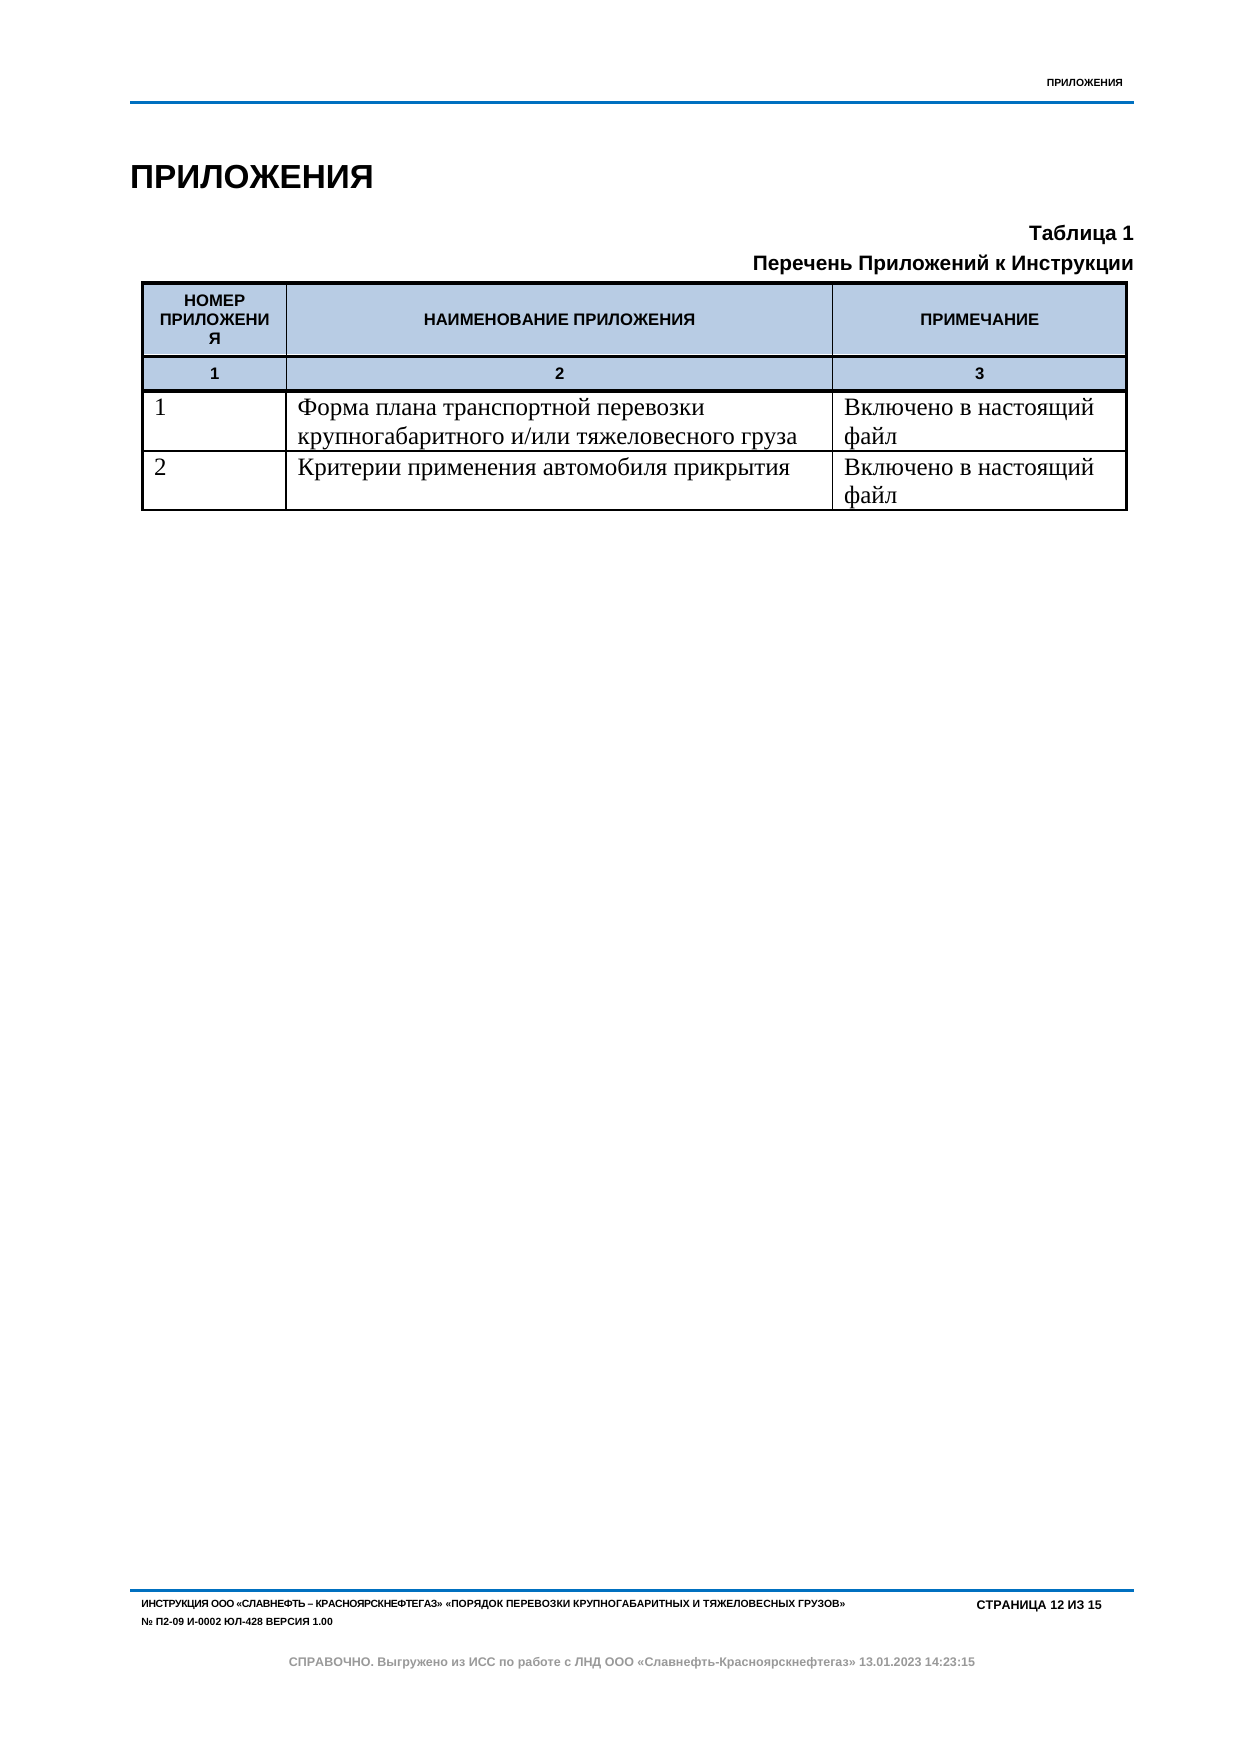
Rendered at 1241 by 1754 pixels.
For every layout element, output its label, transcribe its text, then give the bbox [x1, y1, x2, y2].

text Перечень Приложений к Инструкции [130, 251, 1134, 275]
table_cell Форма плана транспортной перевозки крупногабаритного и/или тяжеловесного груза [287, 393, 832, 450]
table_cell 2 [144, 452, 285, 509]
table_cell 1 [144, 393, 285, 450]
text Таблица 1 [130, 221, 1134, 245]
table_cell Критерии применения автомобиля прикрытия [287, 452, 832, 509]
table_cell Включено в настоящий файл [833, 393, 1125, 450]
table_cell 1 [144, 358, 286, 389]
table_cell 3 [833, 358, 1125, 389]
table_cell 2 [287, 358, 832, 389]
table_header НОМЕР ПРИЛОЖЕНИЯ [144, 285, 286, 354]
table_cell Включено в настоящий файл [833, 452, 1125, 509]
table_header НАИМЕНОВАНИЕ ПРИЛОЖЕНИЯ [287, 285, 832, 354]
table_header ПРИМЕЧАНИЕ [833, 285, 1125, 354]
subtitle ПРИЛОЖЕНИЯ [130, 158, 1134, 196]
